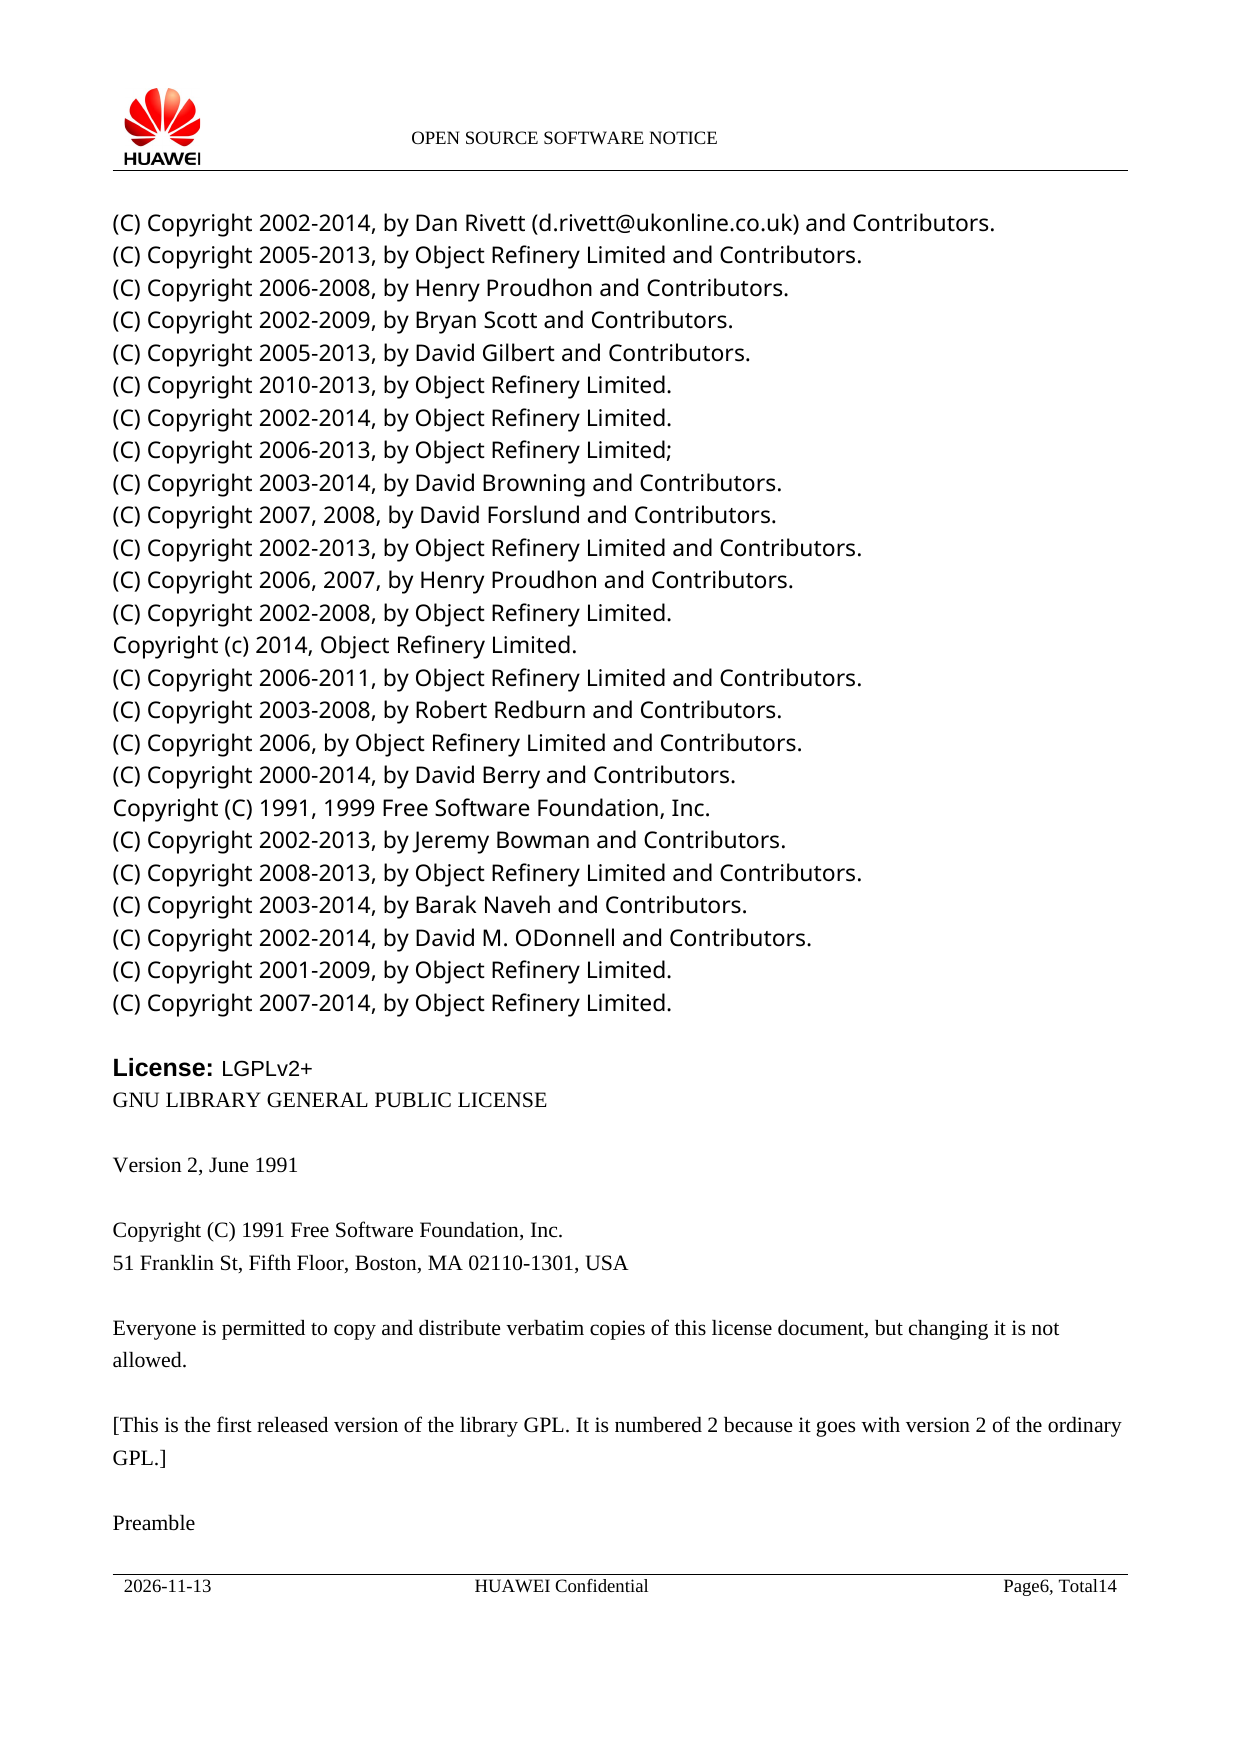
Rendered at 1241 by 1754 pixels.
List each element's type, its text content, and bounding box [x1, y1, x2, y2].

picture [124, 88, 201, 165]
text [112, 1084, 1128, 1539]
text License: LGPLv2+ [112, 1051, 1128, 1084]
